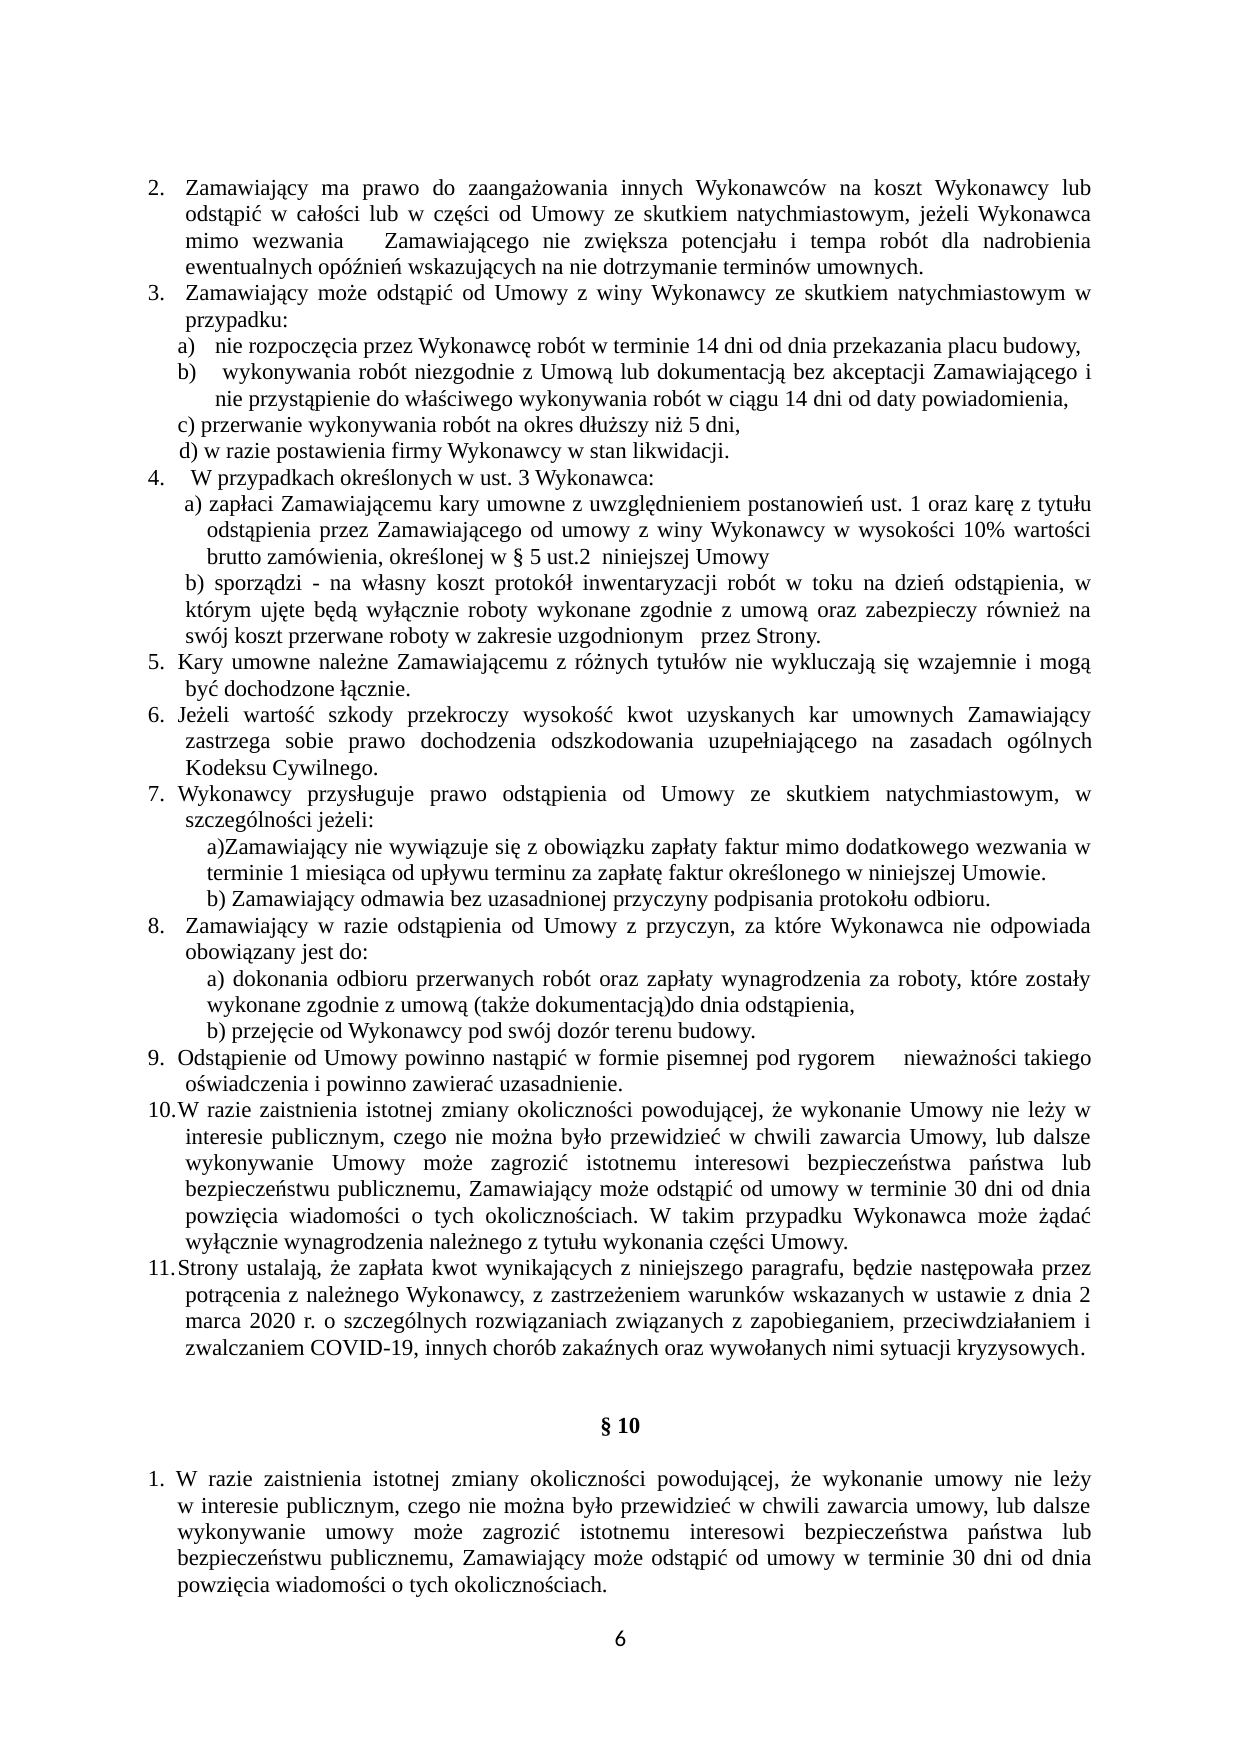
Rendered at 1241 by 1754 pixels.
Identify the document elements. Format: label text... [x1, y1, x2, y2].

text a)Zamawiający nie wywiązuje się z obowiązku zapłaty faktur mimo dodatkowego wezwania w terminie 1 miesiąca od upływu terminu za zapłatę faktur określonego w niniejszej Umowie. [177, 833, 1093, 886]
list W razie zaistnienia istotnej zmiany okoliczności powodującej, że wykonanie Umowy nie leży w interesie publicznym, czego nie można było przewidzieć w chwili zawarcia Umowy, lub dalsze wykonywanie Umowy może zagrozić istotnemu interesowi bezpieczeństwa państwa lub bezpieczeństwu publicznemu, Zamawiający może odstąpić od umowy w terminie 30 dni od dnia powzięcia wiadomości o tych okolicznościach. W takim przypadku Wykonawca może żądać wyłącznie wynagrodzenia należnego z tytułu wykonania części Umowy. [148, 1096, 1093, 1254]
list Kary umowne należne Zamawiającemu z różnych tytułów nie wykluczają się wzajemnie i mogą być dochodzone łącznie. [148, 648, 1093, 701]
text b) sporządzi - na własny koszt protokół inwentaryzacji robót w toku na dzień odstąpienia, w którym ujęte będą wyłącznie roboty wykonane zgodnie z umową oraz zabezpieczy również na swój koszt przerwane roboty w zakresie uzgodnionym przez Strony. [185, 569, 1093, 648]
list Strony ustalają, że zapłata kwot wynikających z niniejszego paragrafu, będzie następowała przez potrącenia z należnego Wykonawcy, z zastrzeżeniem warunków wskazanych w ustawie z dnia 2 marca 2020 r. o szczególnych rozwiązaniach związanych z zapobieganiem, przeciwdziałaniem i zwalczaniem COVID-19, innych chorób zakaźnych oraz wywołanych nimi sytuacji kryzysowych. [148, 1254, 1093, 1360]
text d) w razie postawienia firmy Wykonawcy w stan likwidacji. [179, 437, 1093, 464]
text b) Zamawiający odmawia bez uzasadnionej przyczyny podpisania protokołu odbioru. [177, 886, 1093, 912]
list W przypadkach określonych w ust. 3 Wykonawca: [148, 464, 1093, 490]
list Zamawiający ma prawo do zaangażowania innych Wykonawców na koszt Wykonawcy lub odstąpić w całości lub w części od Umowy ze skutkiem natychmiastowym, jeżeli Wykonawca mimo wezwania Zamawiającego nie zwiększa potencjału i tempa robót dla nadrobienia ewentualnych opóźnień wskazujących na nie dotrzymanie terminów umownych. [148, 174, 1093, 279]
list nie rozpoczęcia przez Wykonawcę robót w terminie 14 dni od dnia przekazania placu budowy, [177, 332, 1093, 358]
text c) przerwanie wykonywania robót na okres dłuższy niż 5 dni, [177, 411, 1093, 437]
list Jeżeli wartość szkody przekroczy wysokość kwot uzyskanych kar umownych Zamawiający zastrzega sobie prawo dochodzenia odszkodowania uzupełniającego na zasadach ogólnych Kodeksu Cywilnego. [148, 701, 1093, 780]
list wykonywania robót niezgodnie z Umową lub dokumentacją bez akceptacji Zamawiającego i nie przystąpienie do właściwego wykonywania robót w ciągu 14 dni od daty powiadomienia, [177, 358, 1093, 411]
list W razie zaistnienia istotnej zmiany okoliczności powodującej, że wykonanie umowy nie leży w interesie publicznym, czego nie można było przewidzieć w chwili zawarcia umowy, lub dalsze wykonywanie umowy może zagrozić istotnemu interesowi bezpieczeństwa państwa lub bezpieczeństwu publicznemu, Zamawiający może odstąpić od umowy w terminie 30 dni od dnia powzięcia wiadomości o tych okolicznościach. [148, 1465, 1093, 1597]
list Wykonawcy przysługuje prawo odstąpienia od Umowy ze skutkiem natychmiastowym, w szczególności jeżeli: [148, 780, 1093, 833]
list Zamawiający może odstąpić od Umowy z winy Wykonawcy ze skutkiem natychmiastowym w przypadku: [148, 279, 1093, 332]
list Zamawiający w razie odstąpienia od Umowy z przyczyn, za które Wykonawca nie odpowiada obowiązany jest do: [148, 912, 1093, 964]
text b) przejęcie od Wykonawcy pod swój dozór terenu budowy. [177, 1017, 1093, 1044]
text a) zapłaci Zamawiającemu kary umowne z uwzględnieniem postanowień ust. 1 oraz karę z tytułu odstąpienia przez Zamawiającego od umowy z winy Wykonawcy w wysokości 10% wartości brutto zamówienia, określonej w § 5 ust.2 niniejszej Umowy [177, 490, 1093, 569]
text § 10 [148, 1413, 1093, 1439]
list Odstąpienie od Umowy powinno nastąpić w formie pisemnej pod rygorem nieważności takiego oświadczenia i powinno zawierać uzasadnienie. [148, 1044, 1093, 1096]
text a) dokonania odbioru przerwanych robót oraz zapłaty wynagrodzenia za roboty, które zostały wykonane zgodnie z umową (także dokumentacją)do dnia odstąpienia, [177, 964, 1093, 1017]
